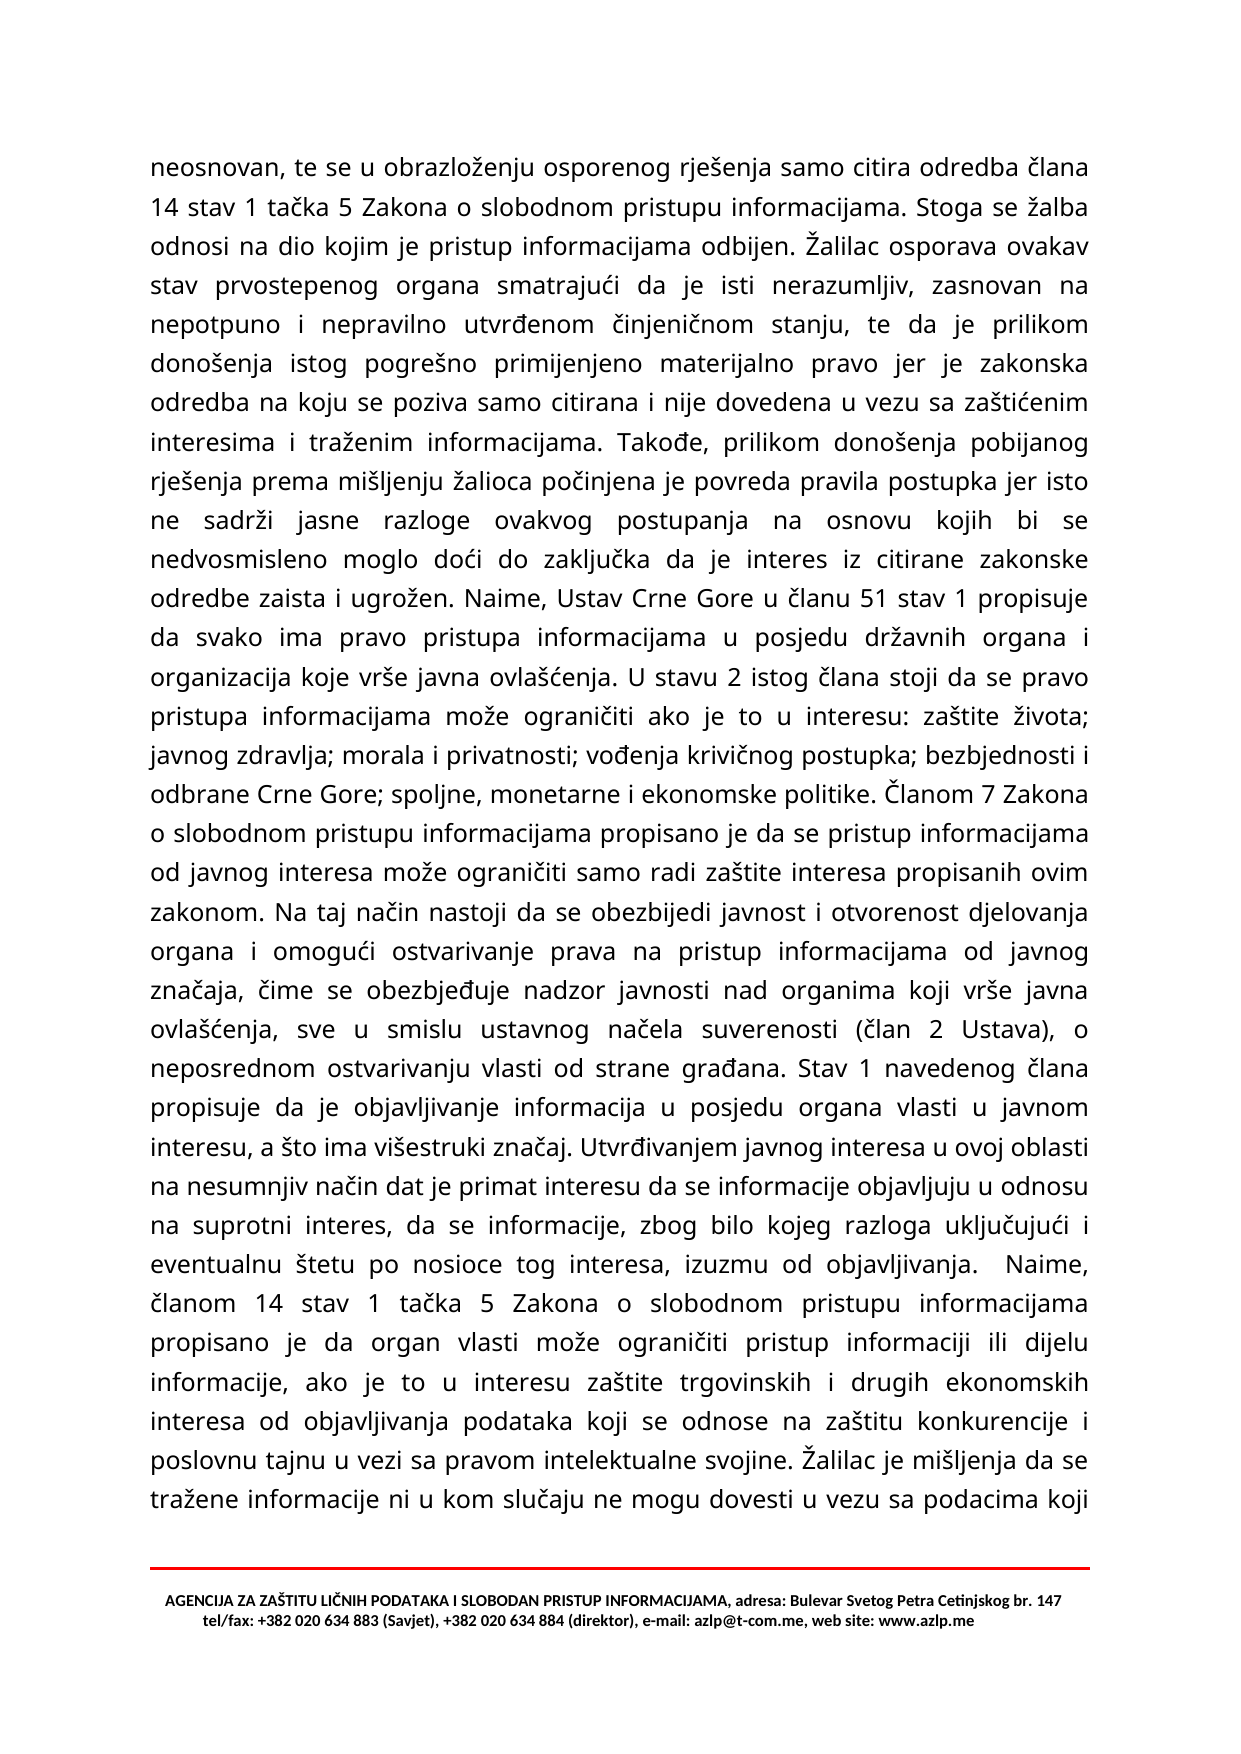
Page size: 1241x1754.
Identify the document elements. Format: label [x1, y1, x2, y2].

text [150, 150, 1090, 1516]
